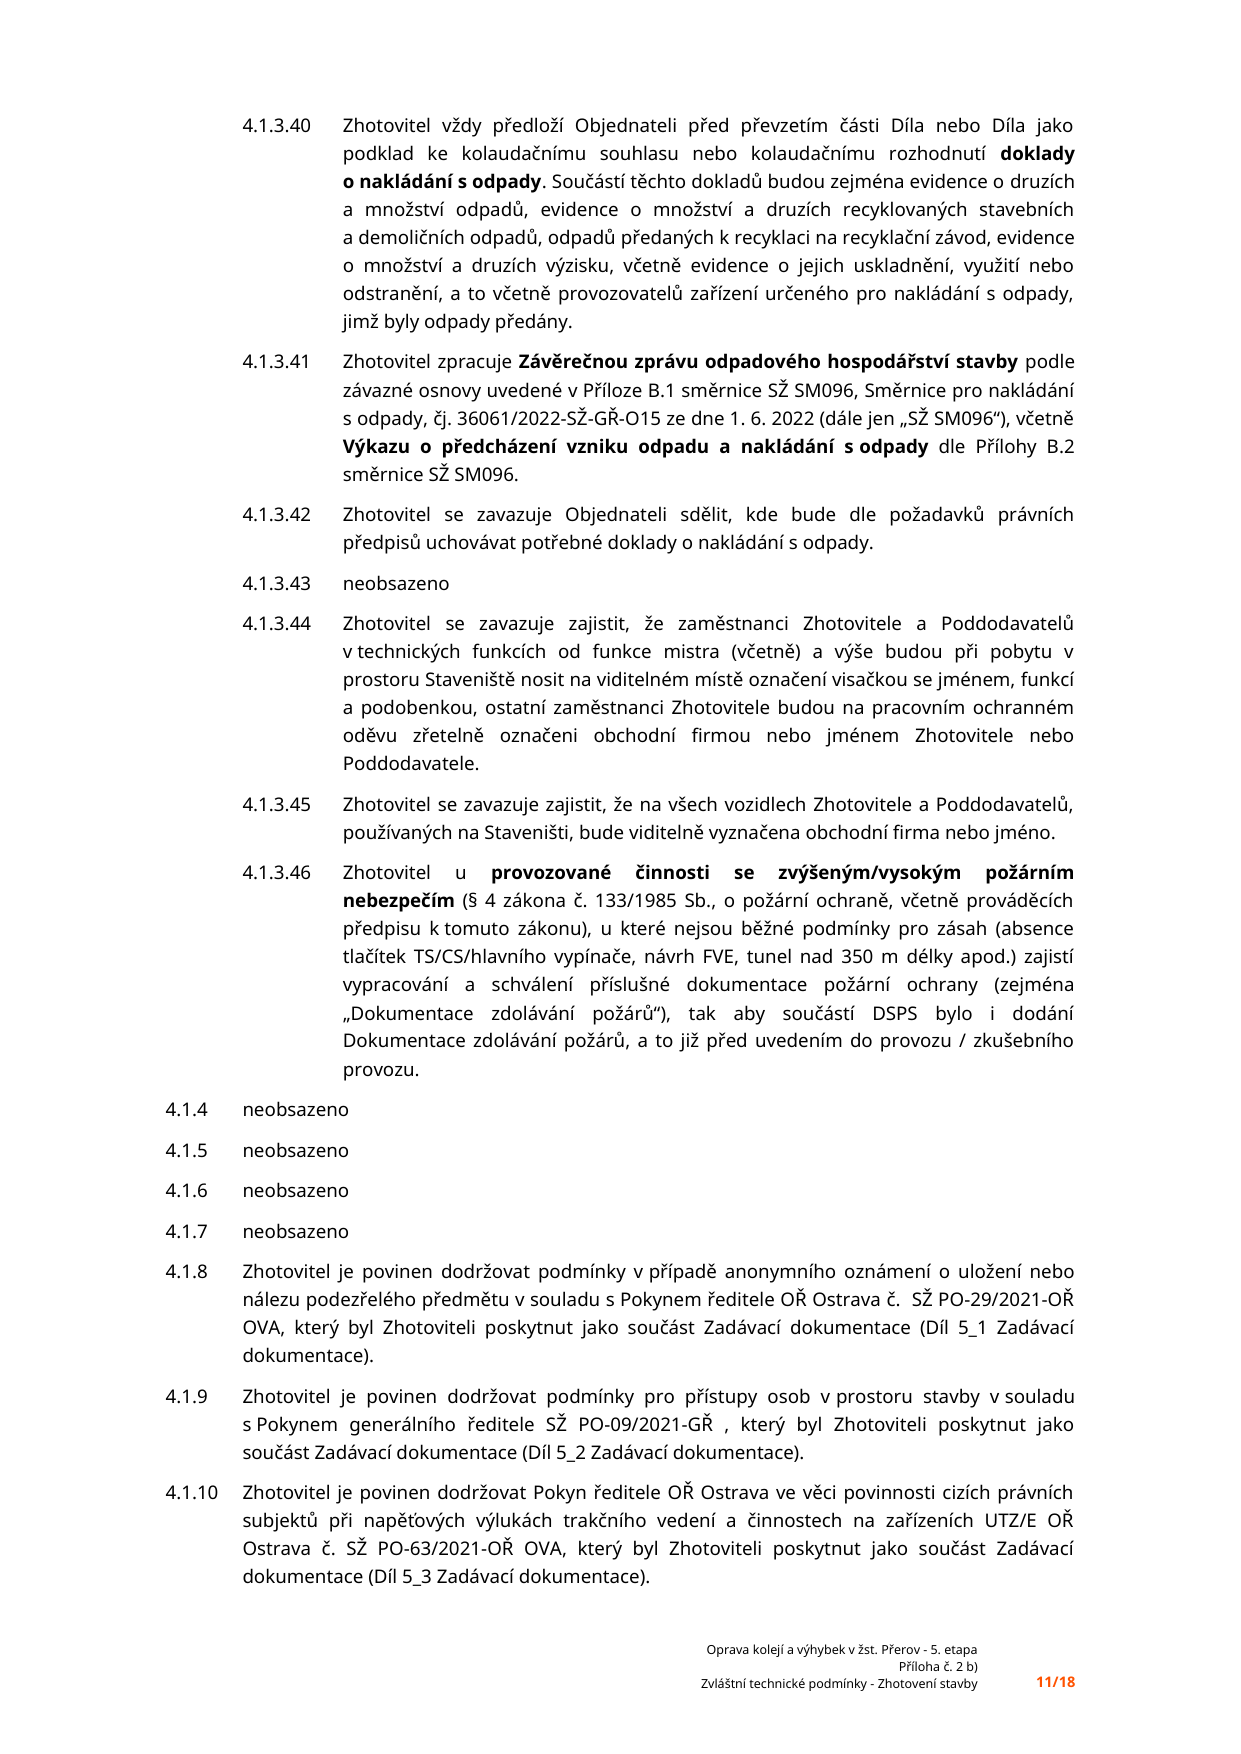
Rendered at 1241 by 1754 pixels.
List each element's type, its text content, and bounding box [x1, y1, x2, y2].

text Zhotovitel je povinen dodržovat podmínky pro přístupy osob v prostoru stavby v souladu s Pokynem generálního ředitele SŽ PO-09/2021-GŘ , který byl Zhotoviteli poskytnut jako součást Zadávací dokumentace (Díl 5_2 Zadávací dokumentace). [165, 1383, 1075, 1464]
text neobsazeno [242, 570, 1075, 596]
text Zhotovitel u provozované činnosti se zvýšeným/vysokým požárním nebezpečím (§ 4 zákona č. 133/1985 Sb., o požární ochraně, včetně prováděcích předpisu k tomuto zákonu), u které nejsou běžné podmínky pro zásah (absence tlačítek TS/CS/hlavního vypínače, návrh FVE, tunel nad 350 m délky apod.) zajistí vypracování a schválení příslušné dokumentace požární ochrany (zejména „Dokumentace zdolávání požárů“), tak aby součástí DSPS bylo i dodání Dokumentace zdolávání požárů, a to již před uvedením do provozu / zkušebního provozu. [242, 860, 1075, 1081]
text neobsazeno [165, 1137, 1075, 1162]
text neobsazeno [165, 1218, 1075, 1243]
text neobsazeno [165, 1177, 1075, 1203]
text Zhotovitel je povinen dodržovat Pokyn ředitele OŘ Ostrava ve věci povinnosti cizích právních subjektů při napěťových výlukách trakčního vedení a činnostech na zařízeních UTZ/E OŘ Ostrava č. SŽ PO-63/2021-OŘ OVA, který byl Zhotoviteli poskytnut jako součást Zadávací dokumentace (Díl 5_3 Zadávací dokumentace). [165, 1479, 1075, 1589]
text Zhotovitel je povinen dodržovat podmínky v případě anonymního oznámení o uložení nebo nálezu podezřelého předmětu v souladu s Pokynem ředitele OŘ Ostrava č. SŽ PO-29/2021-OŘ OVA, který byl Zhotoviteli poskytnut jako součást Zadávací dokumentace (Díl 5_1 Zadávací dokumentace). [165, 1258, 1075, 1368]
text Zhotovitel se zavazuje zajistit, že zaměstnanci Zhotovitele a Poddodavatelů v technických funkcích od funkce mistra (včetně) a výše budou při pobytu v prostoru Staveniště nosit na viditelném místě označení visačkou se jménem, funkcí a podobenkou, ostatní zaměstnanci Zhotovitele budou na pracovním ochranném oděvu zřetelně označeni obchodní firmou nebo jménem Zhotovitele nebo Poddodavatele. [242, 611, 1075, 776]
text Zhotovitel se zavazuje Objednateli sdělit, kde bude dle požadavků právních předpisů uchovávat potřebné doklady o nakládání s odpady. [242, 501, 1075, 555]
text neobsazeno [165, 1096, 1075, 1122]
text Zhotovitel zpracuje Závěrečnou zprávu odpadového hospodářství stavby podle závazné osnovy uvedené v Příloze B.1 směrnice SŽ SM096, Směrnice pro nakládání s odpady, čj. 36061/2022-SŽ-GŘ-O15 ze dne 1. 6. 2022 (dále jen „SŽ SM096“), včetně Výkazu o předcházení vzniku odpadu a nakládání s odpady dle Přílohy B.2 směrnice SŽ SM096. [242, 349, 1075, 486]
text Zhotovitel se zavazuje zajistit, že na všech vozidlech Zhotovitele a Poddodavatelů, používaných na Staveništi, bude viditelně vyznačena obchodní firma nebo jméno. [242, 791, 1075, 845]
text Zhotovitel vždy předloží Objednateli před převzetím části Díla nebo Díla jako podklad ke kolaudačnímu souhlasu nebo kolaudačnímu rozhodnutí doklady o nakládání s odpady. Součástí těchto dokladů budou zejména evidence o druzích a množství odpadů, evidence o množství a druzích recyklovaných stavebních a demoličních odpadů, odpadů předaných k recyklaci na recyklační závod, evidence o množství a druzích výzisku, včetně evidence o jejich uskladnění, využití nebo odstranění, a to včetně provozovatelů zařízení určeného pro nakládání s odpady, jimž byly odpady předány. [242, 112, 1075, 334]
